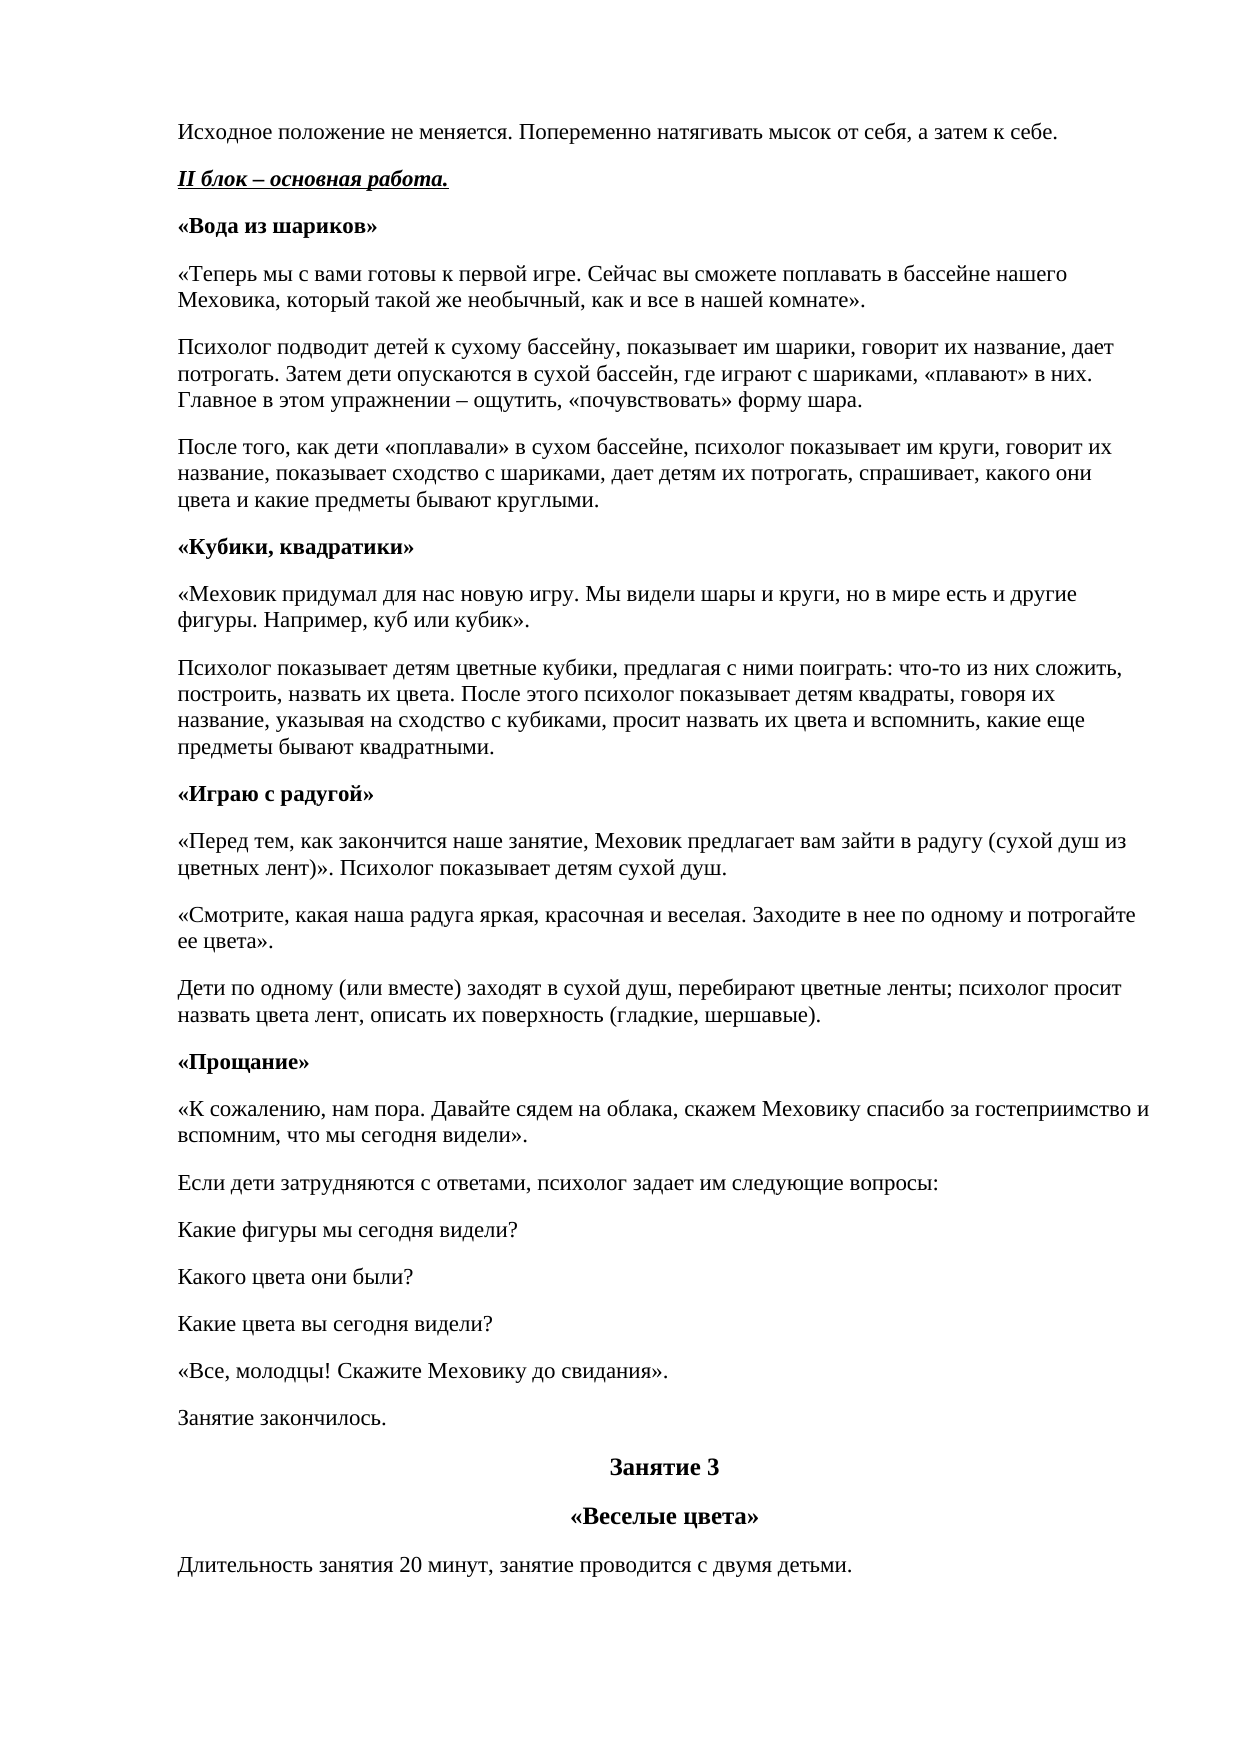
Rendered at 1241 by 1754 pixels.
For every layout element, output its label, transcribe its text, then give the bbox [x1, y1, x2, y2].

text «Меховик придумал для нас новую игру. Мы видели шары и круги, но в мире есть и другие фигуры. Например, куб или кубик». [177, 580, 1152, 633]
text Какого цвета они были? [177, 1263, 1152, 1289]
text «К сожалению, нам пора. Давайте сядем на облака, скажем Меховику спасибо за гостеприимство и вспомним, что мы сегодня видели». [177, 1095, 1152, 1148]
text «Прощание» [177, 1048, 1152, 1074]
text Исходное положение не меняется. Попеременно натягивать мысок от себя, а затем к себе. [177, 118, 1152, 144]
text «Все, молодцы! Скажите Меховику до свидания». [177, 1357, 1152, 1384]
text II блок – основная работа. [177, 165, 1152, 192]
text Какие цвета вы сегодня видели? [177, 1310, 1152, 1336]
text «Веселые цвета» [177, 1501, 1152, 1530]
text Какие фигуры мы сегодня видели? [177, 1216, 1152, 1242]
text «Теперь мы с вами готовы к первой игре. Сейчас вы сможете поплавать в бассейне нашего Меховика, который такой же необычный, как и все в нашей комнате». [177, 260, 1152, 312]
text «Кубики, квадратики» [177, 533, 1152, 559]
text «Перед тем, как закончится наше занятие, Меховик предлагает вам зайти в радугу (сухой душ из цветных лент)». Психолог показывает детям сухой душ. [177, 827, 1152, 880]
text Психолог показывает детям цветные кубики, предлагая с ними поиграть: что-то из них сложить, построить, назвать их цвета. После этого психолог показывает детям квадраты, говоря их название, указывая на сходство с кубиками, просит назвать их цвета и вспомнить, какие еще предметы бывают квадратными. [177, 654, 1152, 759]
text Дети по одному (или вместе) заходят в сухой душ, перебирают цветные ленты; психолог просит назвать цвета лент, описать их поверхность (гладкие, шершавые). [177, 974, 1152, 1027]
text Занятие 3 [177, 1452, 1152, 1480]
text Психолог подводит детей к сухому бассейну, показывает им шарики, говорит их название, дает потрогать. Затем дети опускаются в сухой бассейн, где играют с шариками, «плавают» в них. Главное в этом упражнении – ощутить, «почувствовать» форму шара. [177, 333, 1152, 412]
text Длительность занятия 20 минут, занятие проводится с двумя детьми. [177, 1551, 1152, 1577]
text «Вода из шариков» [177, 212, 1152, 239]
text После того, как дети «поплавали» в сухом бассейне, психолог показывает им круги, говорит их название, показывает сходство с шариками, дает детям их потрогать, спрашивает, какого они цвета и какие предметы бывают круглыми. [177, 433, 1152, 512]
text «Смотрите, какая наша радуга яркая, красочная и веселая. Заходите в нее по одному и потрогайте ее цвета». [177, 901, 1152, 953]
text Если дети затрудняются с ответами, психолог задает им следующие вопросы: [177, 1168, 1152, 1195]
text Занятие закончилось. [177, 1404, 1152, 1431]
text «Играю с радугой» [177, 780, 1152, 806]
